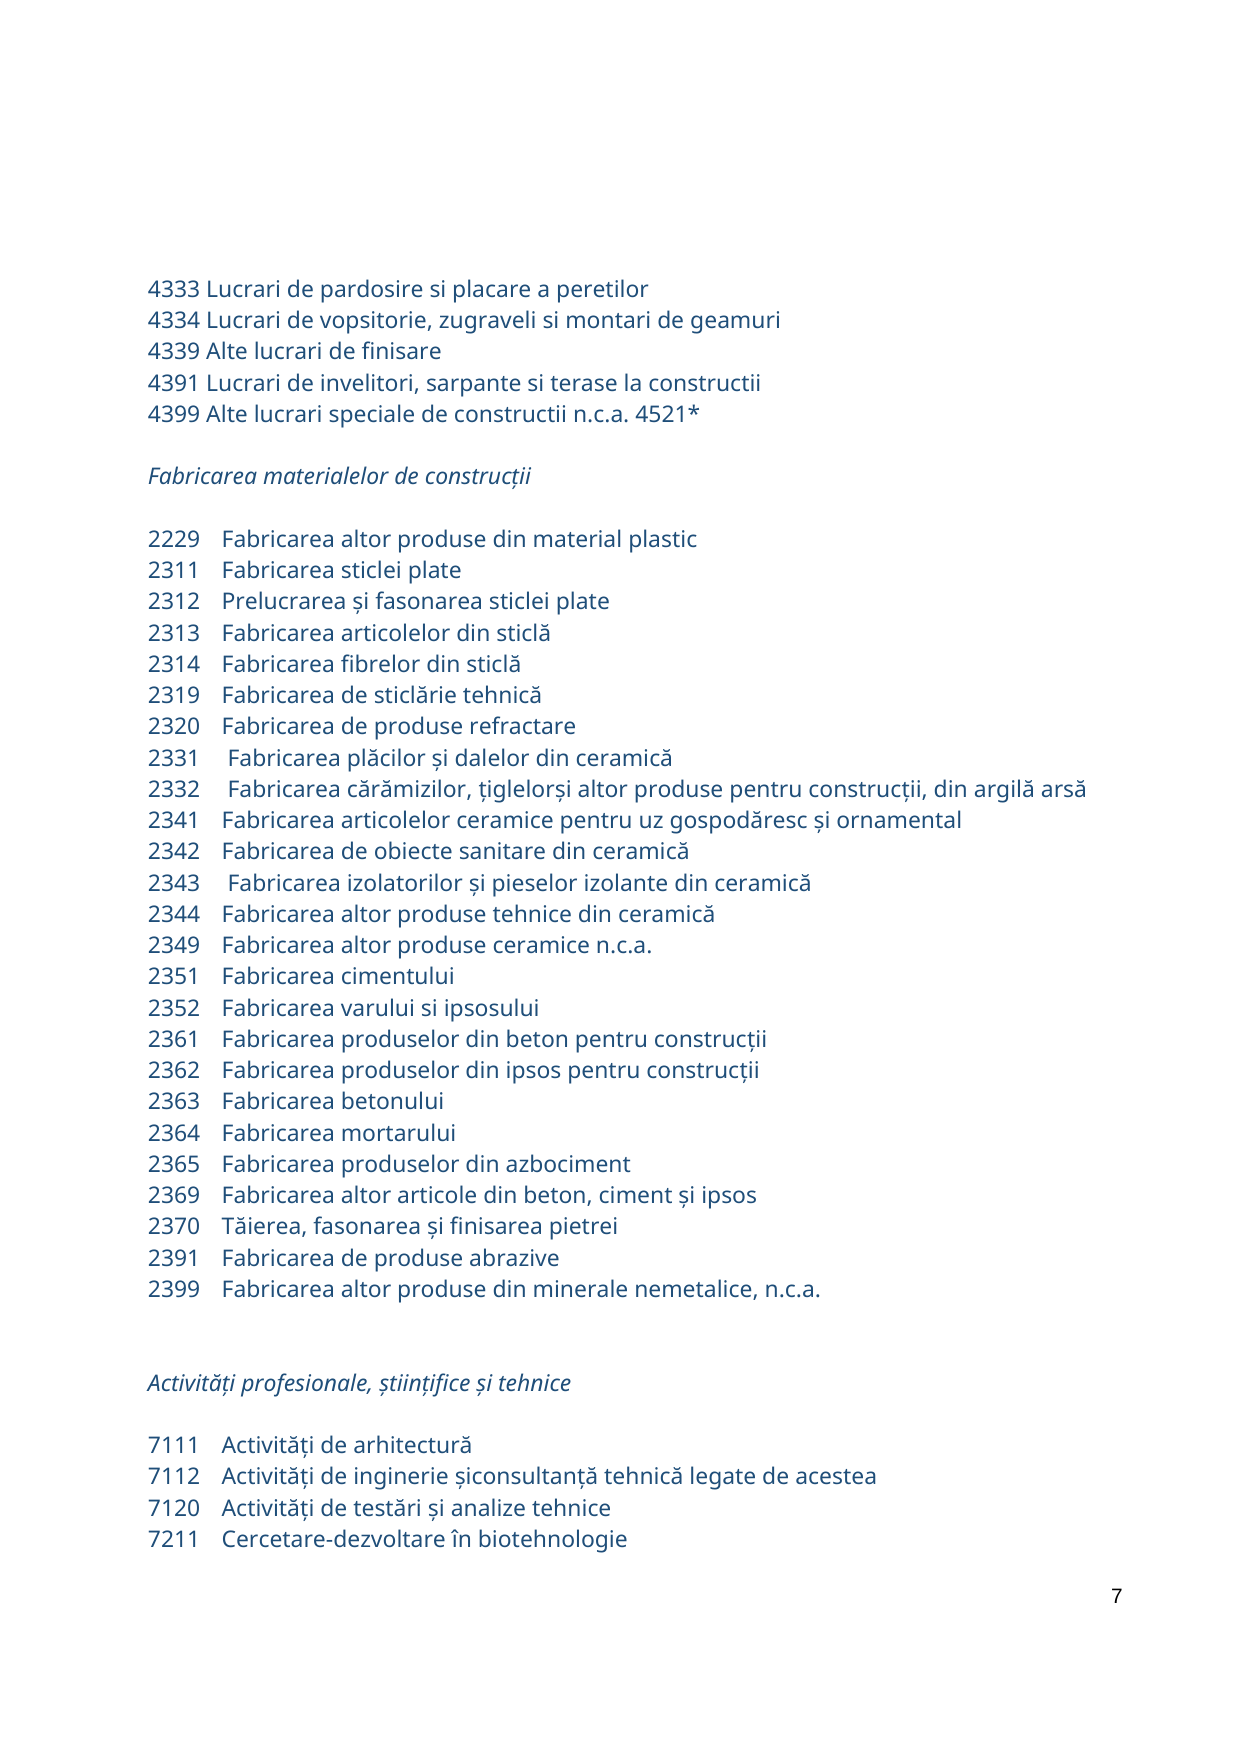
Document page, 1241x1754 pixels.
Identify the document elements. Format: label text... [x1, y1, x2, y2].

text 2352 Fabricarea varului si ipsosului [148, 991, 1122, 1023]
text 2311 Fabricarea sticlei plate [148, 554, 1122, 585]
text Fabricarea materialelor de construcții [148, 460, 1122, 491]
text 2331 Fabricarea plăcilor şi dalelor din ceramică [148, 741, 1122, 773]
text 2313 Fabricarea articolelor din sticlă [148, 616, 1122, 648]
text 2362 Fabricarea produselor din ipsos pentru construcţii [148, 1054, 1122, 1085]
text 2399 Fabricarea altor produse din minerale nemetalice, n.c.a. [148, 1273, 1122, 1304]
text 2349 Fabricarea altor produse ceramice n.c.a. [148, 929, 1122, 960]
text 4334 Lucrari de vopsitorie, zugraveli si montari de geamuri [148, 304, 1122, 335]
text 2361 Fabricarea produselor din beton pentru construcţii [148, 1023, 1122, 1054]
text 2314 Fabricarea fibrelor din sticlă [148, 648, 1122, 679]
text 4333 Lucrari de pardosire si placare a peretilor [148, 273, 1122, 304]
text 7111 Activităţi de arhitectură [148, 1429, 1122, 1460]
text 2364 Fabricarea mortarului [148, 1116, 1122, 1148]
text 2341 Fabricarea articolelor ceramice pentru uz gospodăresc şi ornamental [148, 804, 1122, 835]
text 2332 Fabricarea cărămizilor, ţiglelorşi altor produse pentru construcţii, din argilă arsă [148, 773, 1122, 804]
text 4339 Alte lucrari de finisare [148, 335, 1122, 366]
text Activități profesionale, științifice și tehnice [148, 1366, 1122, 1398]
text 2344 Fabricarea altor produse tehnice din ceramică [148, 898, 1122, 929]
text 7211 Cercetare-dezvoltare în biotehnologie [148, 1523, 1122, 1554]
text 2365 Fabricarea produselor din azbociment [148, 1148, 1122, 1179]
text 2363 Fabricarea betonului [148, 1085, 1122, 1116]
text 7120 Activităţi de testări şi analize tehnice [148, 1491, 1122, 1523]
text 7112 Activităţi de inginerie şiconsultanţă tehnică legate de acestea [148, 1460, 1122, 1491]
text 2320 Fabricarea de produse refractare [148, 710, 1122, 741]
text 2370 Tăierea, fasonarea şi finisarea pietrei [148, 1210, 1122, 1241]
text 4391 Lucrari de invelitori, sarpante si terase la constructii [148, 366, 1122, 398]
text 2312 Prelucrarea şi fasonarea sticlei plate [148, 585, 1122, 616]
text 2343 Fabricarea izolatorilor şi pieselor izolante din ceramică [148, 866, 1122, 898]
text 2229 Fabricarea altor produse din material plastic [148, 523, 1122, 554]
text 4399 Alte lucrari speciale de constructii n.c.a. 4521* [148, 398, 1122, 429]
text 2369 Fabricarea altor articole din beton, ciment şi ipsos [148, 1179, 1122, 1210]
text 2351 Fabricarea cimentului [148, 960, 1122, 991]
text 2342 Fabricarea de obiecte sanitare din ceramică [148, 835, 1122, 866]
text 2391 Fabricarea de produse abrazive [148, 1241, 1122, 1273]
text 2319 Fabricarea de sticlărie tehnică [148, 679, 1122, 710]
